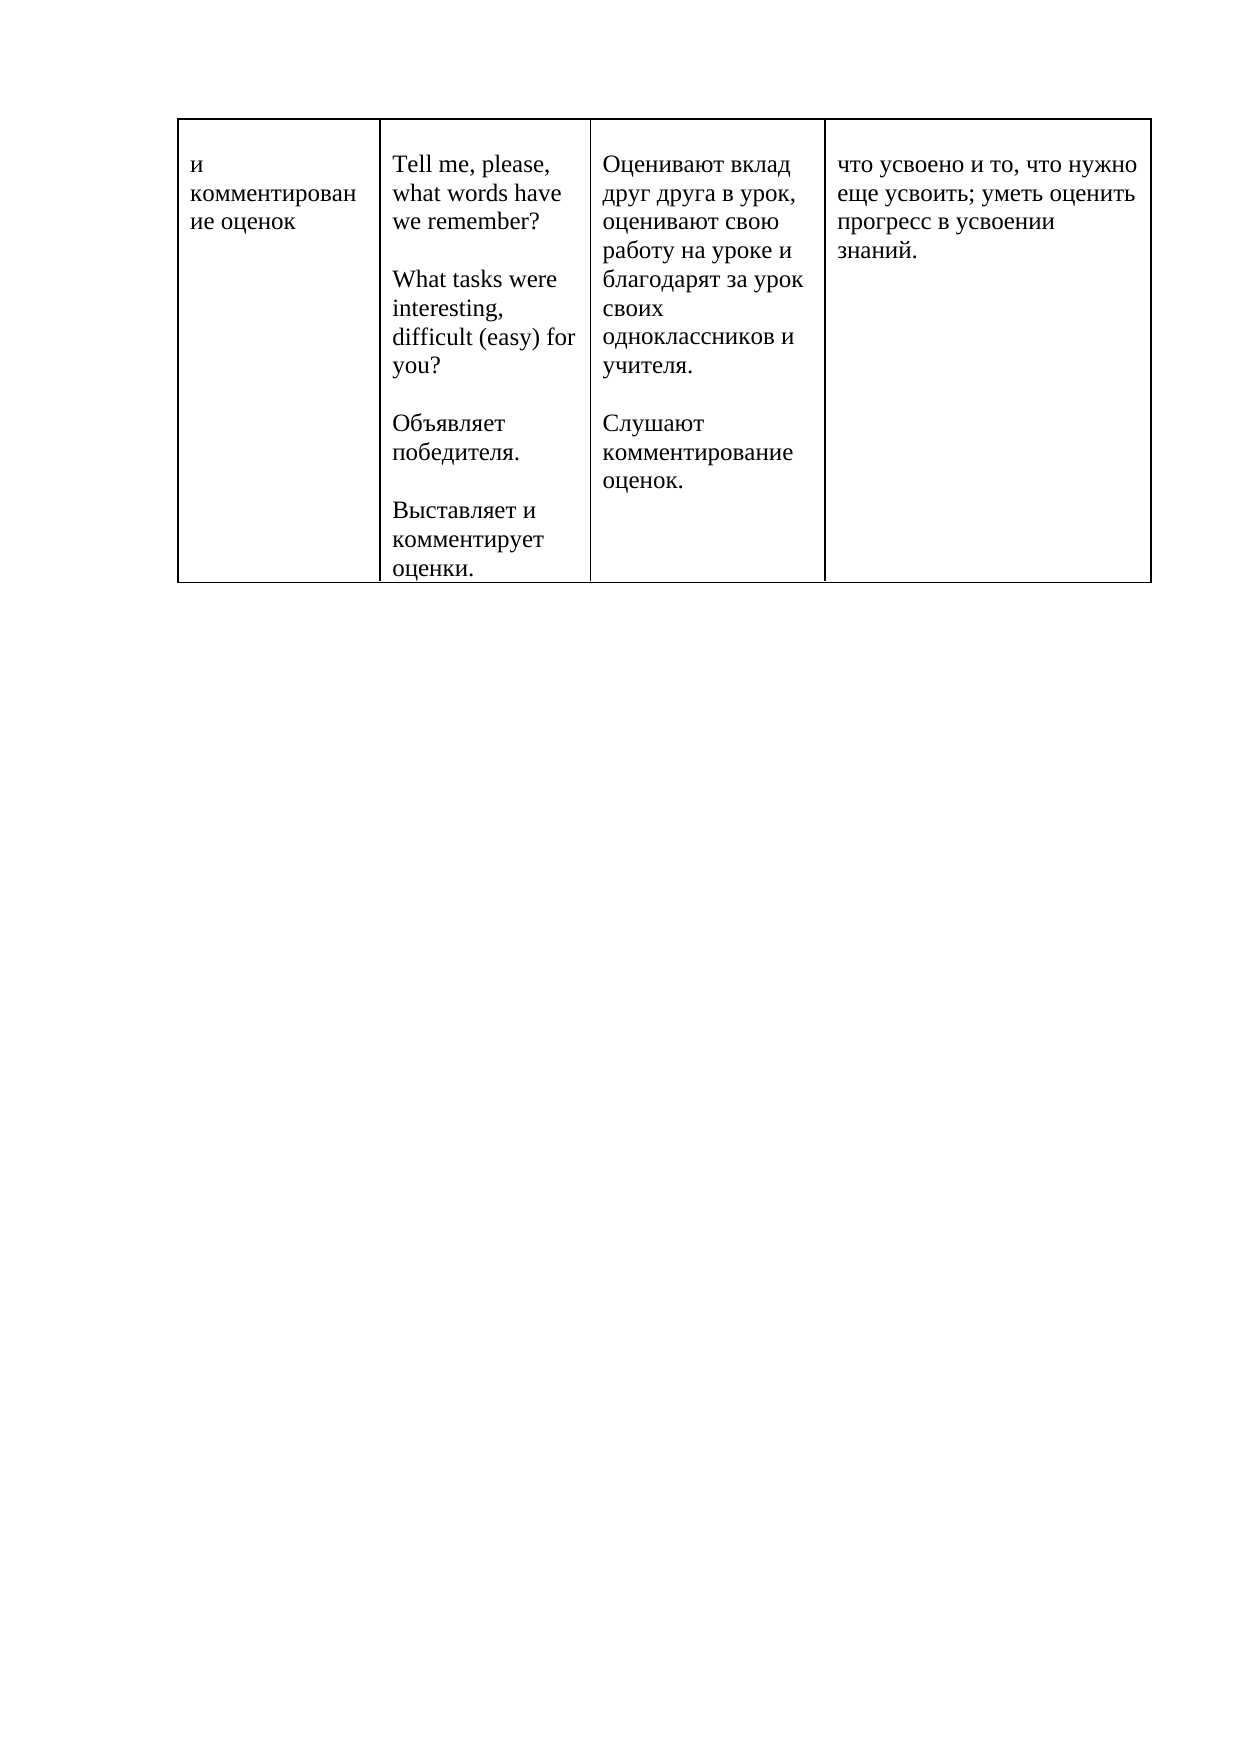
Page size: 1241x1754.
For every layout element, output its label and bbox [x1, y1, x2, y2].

table_cell [381, 120, 590, 581]
table_cell [591, 120, 824, 581]
table_cell [826, 120, 1150, 581]
table_cell [179, 120, 379, 581]
